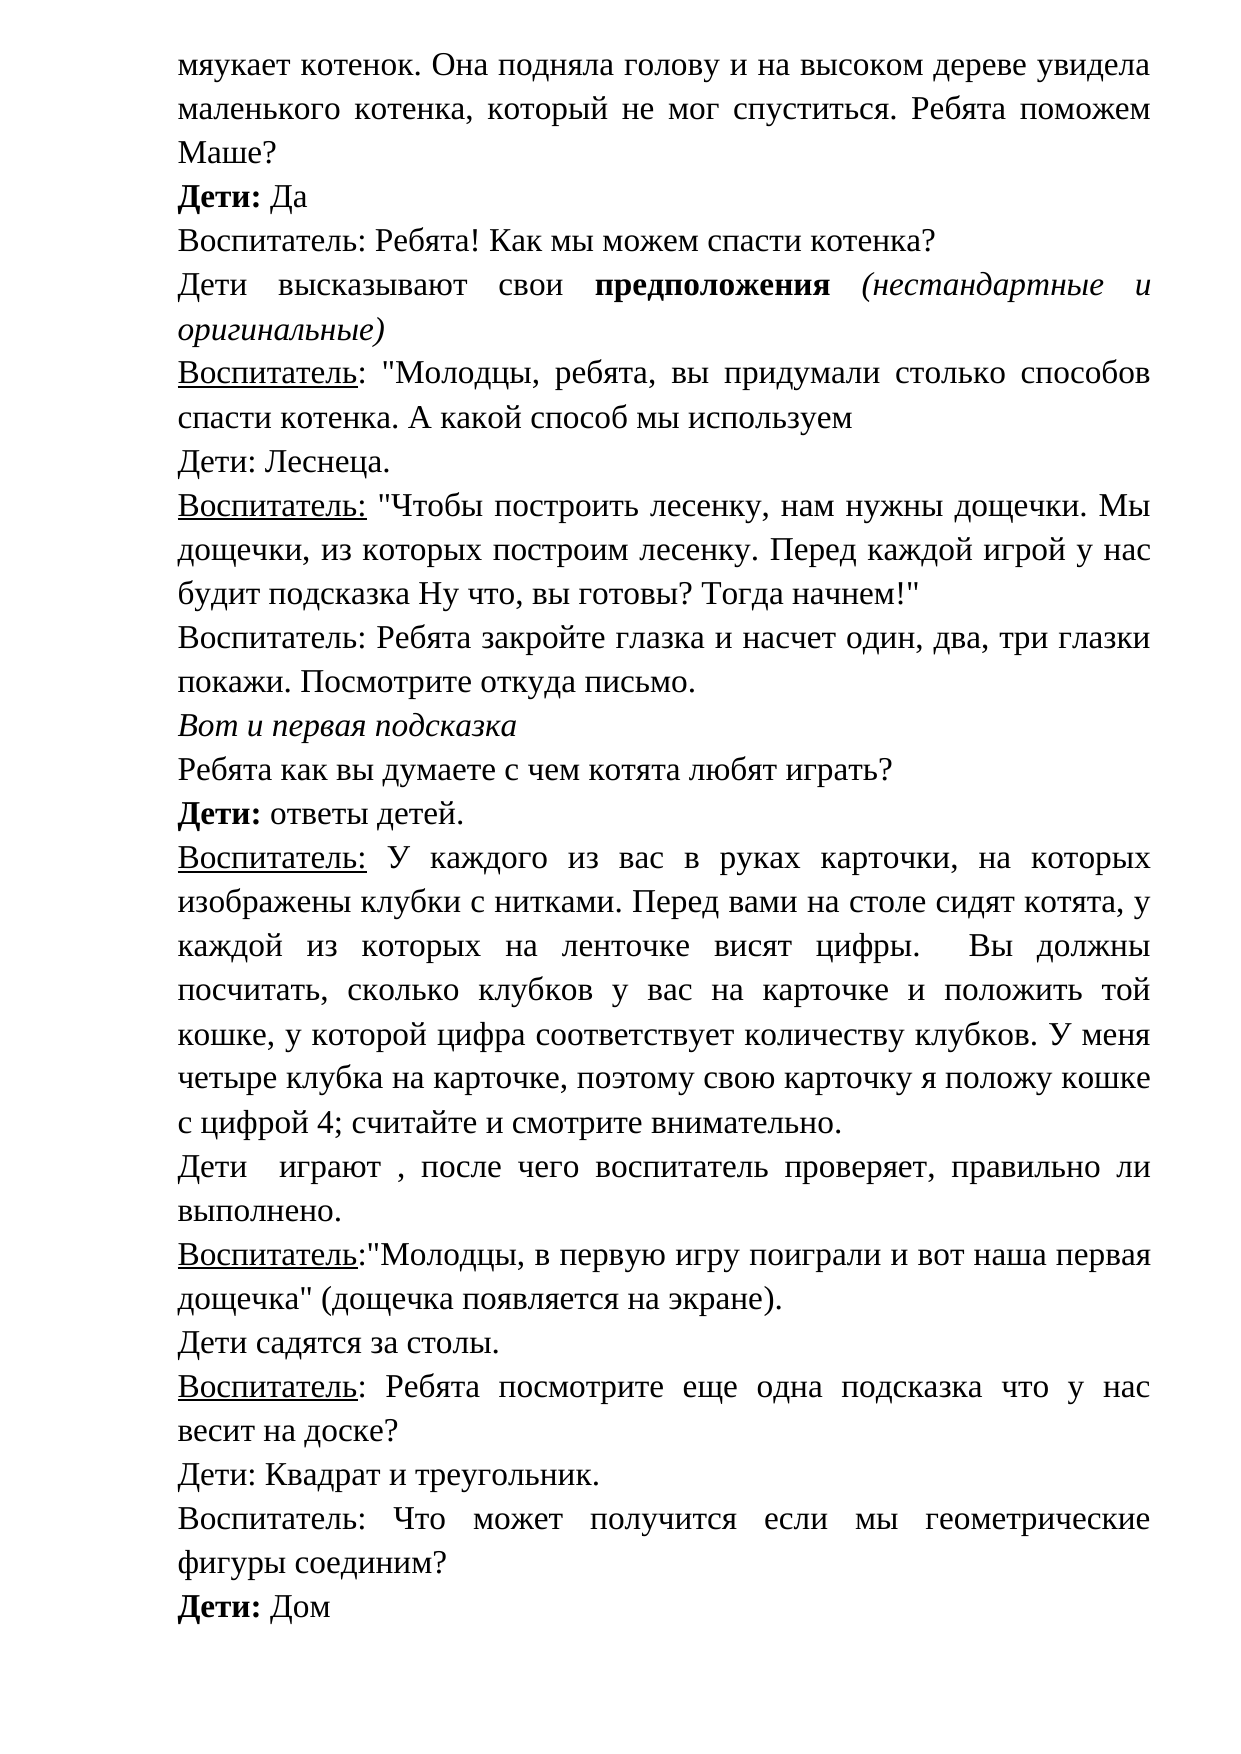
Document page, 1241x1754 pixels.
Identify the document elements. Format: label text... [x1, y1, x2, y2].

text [177, 44, 1152, 171]
text Воспитатель: Что может получится если мы геометрические фигуры соединим? [177, 1498, 1152, 1581]
text Воспитатель: У каждого из вас в руках карточки, на которых изображены клубки с нитками. Перед вами на столе сидят котята, у каждой из которых на ленточке висят цифры. Вы должны посчитать, сколько клубков у вас на карточке и положить той кошке, у которой цифра соответствует количеству клубков. У меня четыре клубка на карточке, поэтому свою карточку я положу кошке с цифрой 4; считайте и смотрите внимательно. [177, 837, 1152, 1140]
text Воспитатель: "Чтобы построить лесенку, нам нужны дощечки. Мы дощечки, из которых построим лесенку. Перед каждой игрой у нас будит подсказка Ну что, вы готовы? Тогда начнем!" [177, 485, 1152, 611]
text Дети садятся за столы. [177, 1322, 1152, 1361]
text Дети: Дом [177, 1587, 1152, 1625]
text Дети: Квадрат и треугольник. [177, 1454, 1152, 1493]
text Дети играют , после чего воспитатель проверяет, правильно ли выполнено. [177, 1146, 1152, 1228]
text Вот и первая подсказка [177, 705, 1152, 744]
text Ребята как вы думаете с чем котята любят играть? [177, 749, 1152, 788]
text Дети: Да [177, 177, 1152, 215]
text Воспитатель: Ребята закройте глазка и насчет один, два, три глазки покажи. Посмотрите откуда письмо. [177, 617, 1152, 699]
text Воспитатель:"Молодцы, в первую игру поиграли и вот наша первая дощечка" (дощечка появляется на экране). [177, 1234, 1152, 1316]
text Дети: Леснеца. [177, 441, 1152, 479]
text Воспитатель: Ребята! Как мы можем спасти котенка? [177, 221, 1152, 259]
text Дети: ответы детей. [177, 793, 1152, 832]
text Воспитатель: Ребята посмотрите еще одна подсказка что у нас весит на доске? [177, 1366, 1152, 1449]
text Воспитатель: "Молодцы, ребята, вы придумали столько способов спасти котенка. А какой способ мы используем [177, 353, 1152, 435]
text Дети высказывают свои предположения (нестандартные и оригинальные) [177, 265, 1152, 347]
